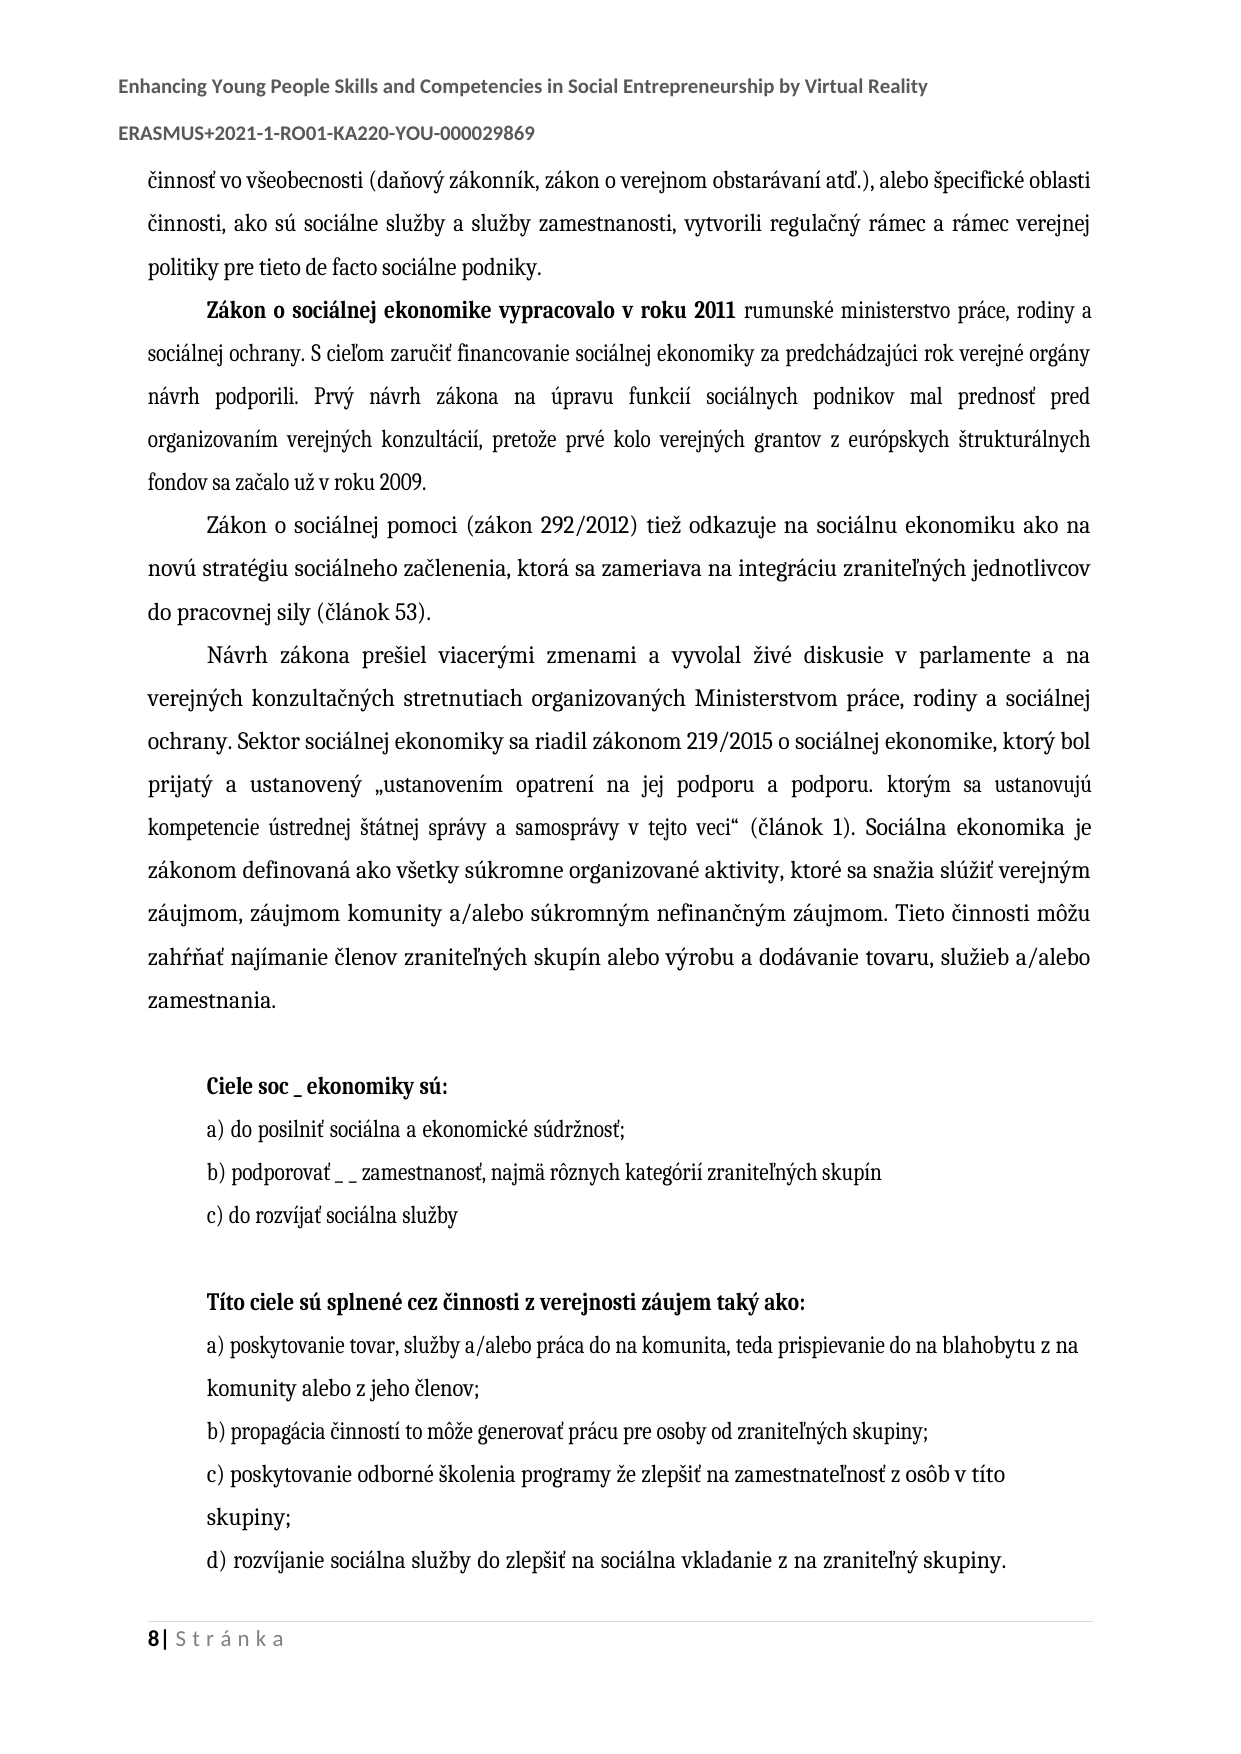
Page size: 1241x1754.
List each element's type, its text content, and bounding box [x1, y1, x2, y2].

text Zákon o sociálnej pomoci (zákon 292/2012) tiež odkazuje na sociálnu ekonomiku ako na novú stratégiu sociálneho začlenenia, ktorá sa zameriava na integráciu zraniteľných jednotlivcov do pracovnej sily (článok 53). [148, 511, 1092, 626]
text Títo ciele sú splnené cez činnosti z verejnosti záujem taký ako: [148, 1287, 1093, 1316]
list b) podporovať _ _ zamestnanosť, najmä rôznych kategórií zraniteľných skupín [207, 1158, 1093, 1187]
text Návrh zákona prešiel viacerými zmenami a vyvolal živé diskusie v parlamente a na verejných konzultačných stretnutiach organizovaných Ministerstvom práce, rodiny a sociálnej ochrany. Sektor sociálnej ekonomiky sa riadil zákonom 219/2015 o sociálnej ekonomike, ktorý bol prijatý a ustanovený „ustanovením opatrení na jej podporu a podporu. ktorým sa ustanovujú kompetencie ústrednej štátnej správy a samosprávy v tejto veci“ (článok 1). Sociálna ekonomika je zákonom definovaná ako všetky súkromne organizované aktivity, ktoré sa snažia slúžiť verejným záujmom, záujmom komunity a/alebo súkromným nefinančným záujmom. Tieto činnosti môžu zahŕňať najímanie členov zraniteľných skupín alebo výrobu a dodávanie tovaru, služieb a/alebo zamestnania. [148, 641, 1092, 1014]
list a) do posilniť sociálna a ekonomické súdržnosť; [207, 1115, 1093, 1144]
text Zákon o sociálnej ekonomike vypracovalo v roku 2011 rumunské ministerstvo práce, rodiny a sociálnej ochrany. S cieľom zaručiť financovanie sociálnej ekonomiky za predchádzajúci rok verejné orgány návrh podporili. Prvý návrh zákona na úpravu funkcií sociálnych podnikov mal prednosť pred organizovaním verejných konzultácií, pretože prvé kolo verejných grantov z európskych štrukturálnych fondov sa začalo už v roku 2009. [148, 296, 1092, 497]
text c) poskytovanie odborné školenia programy že zlepšiť na zamestnateľnosť z osôb v títo skupiny; [207, 1460, 1093, 1532]
text d) rozvíjanie sociálna služby do zlepšiť na sociálna vkladanie z na zraniteľný skupiny. [207, 1546, 1093, 1575]
text a) poskytovanie tovar, služby a/alebo práca do na komunita, teda prispievanie do na blahobytu z na komunity alebo z jeho členov; [207, 1331, 1093, 1402]
text c) do rozvíjať sociálna služby [148, 1201, 1093, 1230]
text b) propagácia činností to môže generovať prácu pre osoby od zraniteľných skupiny; [207, 1417, 1093, 1446]
text Ciele soc _ ekonomiky sú: [148, 1072, 1093, 1101]
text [148, 166, 1092, 281]
